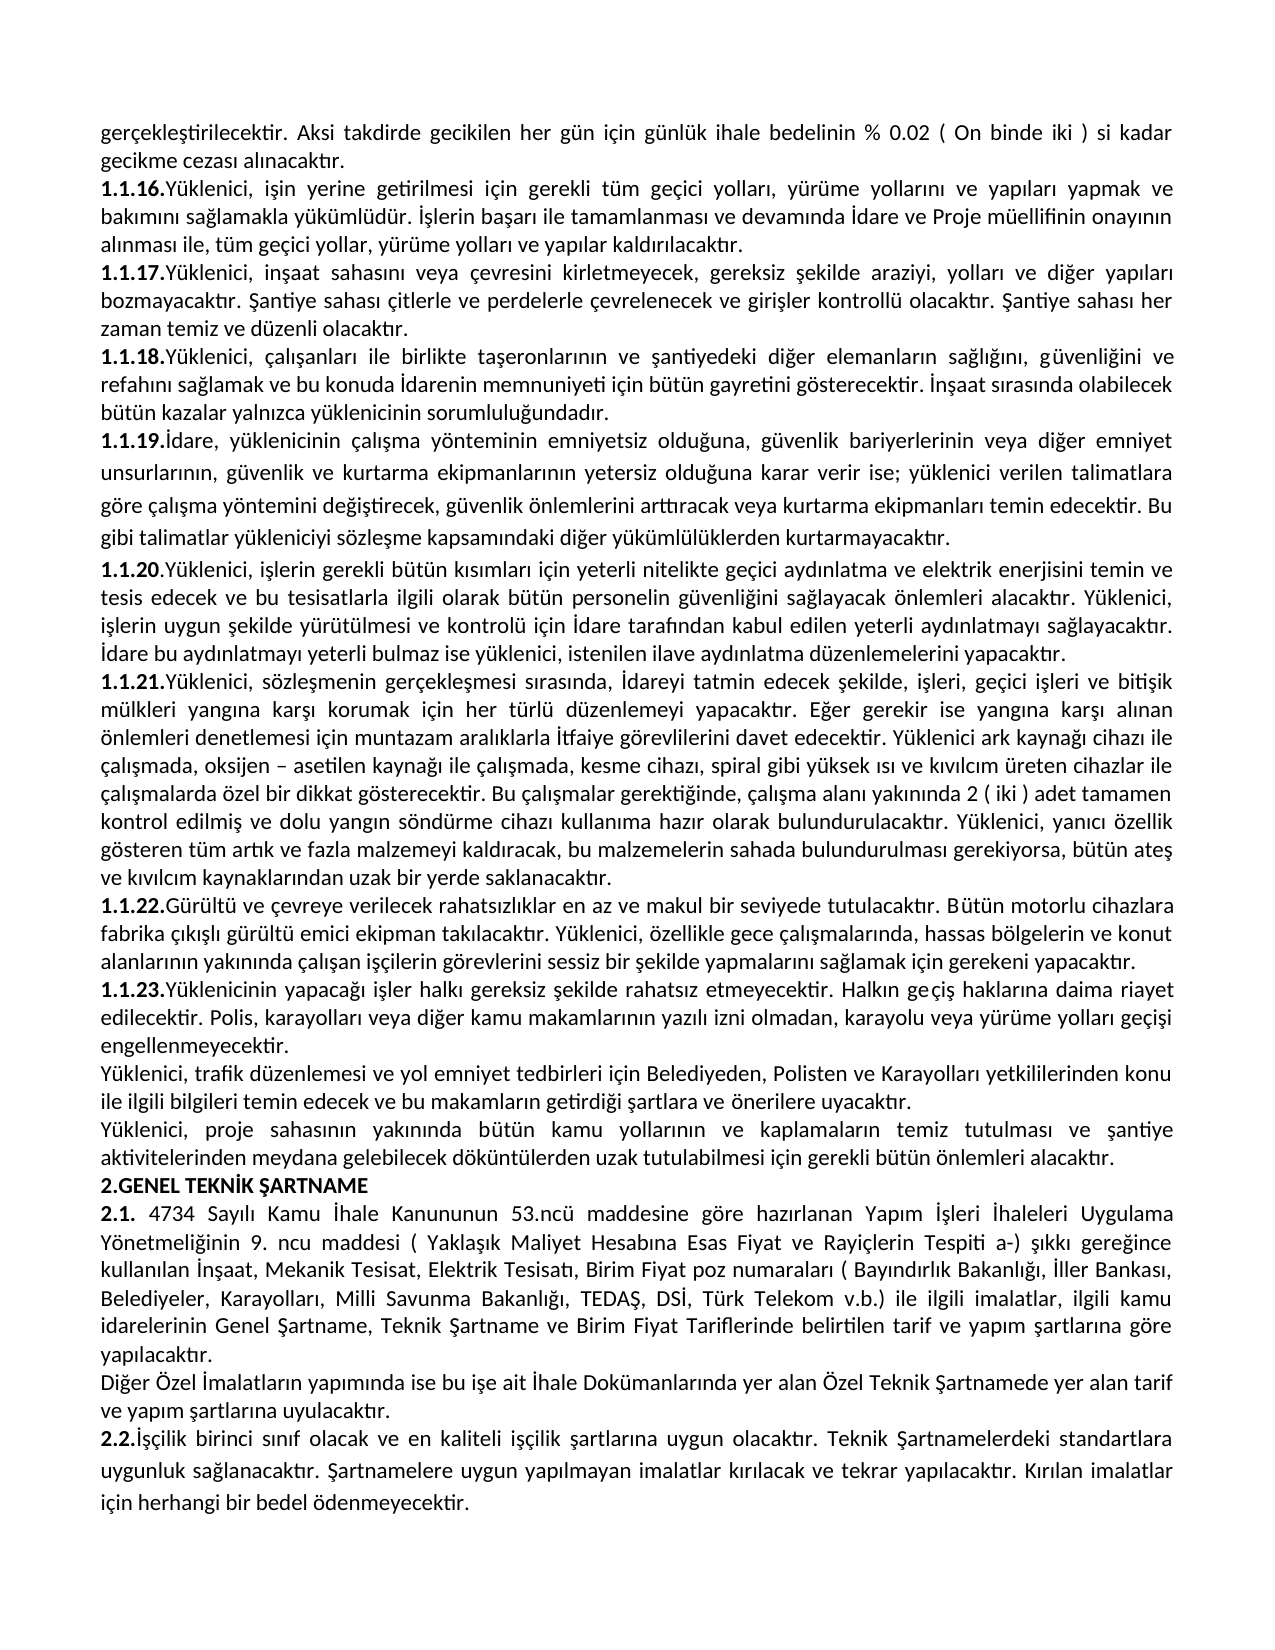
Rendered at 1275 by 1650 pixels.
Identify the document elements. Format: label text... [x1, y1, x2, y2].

text 1.1.23.Yüklenicinin yapacağı işler halkı gereksiz şekilde rahatsız etmeyecektir. Halkın geçiş haklarına daima riayet edilecektir. Polis, karayolları veya diğer kamu makamlarının yazılı izni olmadan, karayolu veya yürüme yolları geçişi engellenmeyecektir. [100, 975, 1174, 1059]
text 1.1.22.Gürültü ve çevreye verilecek rahatsızlıklar en az ve makul bir seviyede tutulacaktır. Bütün motorlu cihazlara fabrika çıkışlı gürültü emici ekipman takılacaktır. Yüklenici, özellikle gece çalışmalarında, hassas bölgelerin ve konut alanlarının yakınında çalışan işçilerin görevlerini sessiz bir şekilde yapmalarını sağlamak için gerekeni yapacaktır. [100, 891, 1174, 975]
text Yüklenici, proje sahasının yakınında bütün kamu yollarının ve kaplamaların temiz tutulması ve şantiye aktivitelerinden meydana gelebilecek döküntülerden uzak tutulabilmesi için gerekli bütün önlemleri alacaktır. [100, 1116, 1174, 1172]
text 2.1. 4734 Sayılı Kamu İhale Kanununun 53.ncü maddesine göre hazırlanan Yapım İşleri İhaleleri Uygulama Yönetmeliğinin 9. ncu maddesi ( Yaklaşık Maliyet Hesabına Esas Fiyat ve Rayiçlerin Tespiti a-) şıkkı gereğince kullanılan İnşaat, Mekanik Tesisat, Elektrik Tesisatı, Birim Fiyat poz numaraları ( Bayındırlık Bakanlığı, İller Bankası, Belediyeler, Karayolları, Milli Savunma Bakanlığı, TEDAŞ, DSİ, Türk Telekom v.b.) ile ilgili imalatlar, ilgili kamu idarelerinin Genel Şartname, Teknik Şartname ve Birim Fiyat Tariflerinde belirtilen tarif ve yapım şartlarına göre yapılacaktır. [100, 1199, 1174, 1368]
text 1.1.19.İdare, yüklenicinin çalışma yönteminin emniyetsiz olduğuna, güvenlik bariyerlerinin veya diğer emniyet unsurlarının, güvenlik ve kurtarma ekipmanlarının yetersiz olduğuna karar verir ise; yüklenici verilen talimatlara göre çalışma yöntemini değiştirecek, güvenlik önlemlerini arttıracak veya kurtarma ekipmanları temin edecektir. Bu gibi talimatlar yükleniciyi sözleşme kapsamındaki diğer yükümlülüklerden kurtarmayacaktır. [100, 426, 1174, 551]
text 1.1.16.Yüklenici, işin yerine getirilmesi için gerekli tüm geçici yolları, yürüme yollarını ve yapıları yapmak ve bakımını sağlamakla yükümlüdür. İşlerin başarı ile tamamlanması ve devamında İdare ve Proje müellifinin onayının alınması ile, tüm geçici yollar, yürüme yolları ve yapılar kaldırılacaktır. [100, 174, 1174, 258]
text Diğer Özel İmalatların yapımında ise bu işe ait İhale Dokümanlarında yer alan Özel Teknik Şartnamede yer alan tarif ve yapım şartlarına uyulacaktır. [100, 1368, 1174, 1424]
text 1.1.21.Yüklenici, sözleşmenin gerçekleşmesi sırasında, İdareyi tatmin edecek şekilde, işleri, geçici işleri ve bitişik mülkleri yangına karşı korumak için her türlü düzenlemeyi yapacaktır. Eğer gerekir ise yangına karşı alınan önlemleri denetlemesi için muntazam aralıklarla İtfaiye görevlilerini davet edecektir. Yüklenici ark kaynağı cihazı ile çalışmada, oksijen – asetilen kaynağı ile çalışmada, kesme cihazı, spiral gibi yüksek ısı ve kıvılcım üreten cihazlar ile çalışmalarda özel bir dikkat gösterecektir. Bu çalışmalar gerektiğinde, çalışma alanı yakınında 2 ( iki ) adet tamamen kontrol edilmiş ve dolu yangın söndürme cihazı kullanıma hazır olarak bulundurulacaktır. Yüklenici, yanıcı özellik gösteren tüm artık ve fazla malzemeyi kaldıracak, bu malzemelerin sahada bulundurulması gerekiyorsa, bütün ateş ve kıvılcım kaynaklarından uzak bir yerde saklanacaktır. [100, 667, 1174, 891]
text Yüklenici, trafik düzenlemesi ve yol emniyet tedbirleri için Belediyeden, Polisten ve Karayolları yetkililerinden konu ile ilgili bilgileri temin edecek ve bu makamların getirdiği şartlara ve önerilere uyacaktır. [100, 1059, 1174, 1116]
text 1.1.17.Yüklenici, inşaat sahasını veya çevresini kirletmeyecek, gereksiz şekilde araziyi, yolları ve diğer yapıları bozmayacaktır. Şantiye sahası çitlerle ve perdelerle çevrelenecek ve girişler kontrollü olacaktır. Şantiye sahası her zaman temiz ve düzenli olacaktır. [100, 258, 1174, 342]
text 1.1.18.Yüklenici, çalışanları ile birlikte taşeronlarının ve şantiyedeki diğer elemanların sağlığını, güvenliğini ve refahını sağlamak ve bu konuda İdarenin memnuniyeti için bütün gayretini gösterecektir. İnşaat sırasında olabilecek bütün kazalar yalnızca yüklenicinin sorumluluğundadır. [100, 342, 1174, 426]
text 2.GENEL TEKNİK ŞARTNAME [100, 1172, 1174, 1199]
text 1.1.20.Yüklenici, işlerin gerekli bütün kısımları için yeterli nitelikte geçici aydınlatma ve elektrik enerjisini temin ve tesis edecek ve bu tesisatlarla ilgili olarak bütün personelin güvenliğini sağlayacak önlemleri alacaktır. Yüklenici, işlerin uygun şekilde yürütülmesi ve kontrolü için İdare tarafından kabul edilen yeterli aydınlatmayı sağlayacaktır. İdare bu aydınlatmayı yeterli bulmaz ise yüklenici, istenilen ilave aydınlatma düzenlemelerini yapacaktır. [100, 555, 1174, 667]
text 2.2.İşçilik birinci sınıf olacak ve en kaliteli işçilik şartlarına uygun olacaktır. Teknik Şartnamelerdeki standartlara uygunluk sağlanacaktır. Şartnamelere uygun yapılmayan imalatlar kırılacak ve tekrar yapılacaktır. Kırılan imalatlar için herhangi bir bedel ödenmeyecektir. [100, 1424, 1174, 1516]
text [100, 118, 1174, 174]
